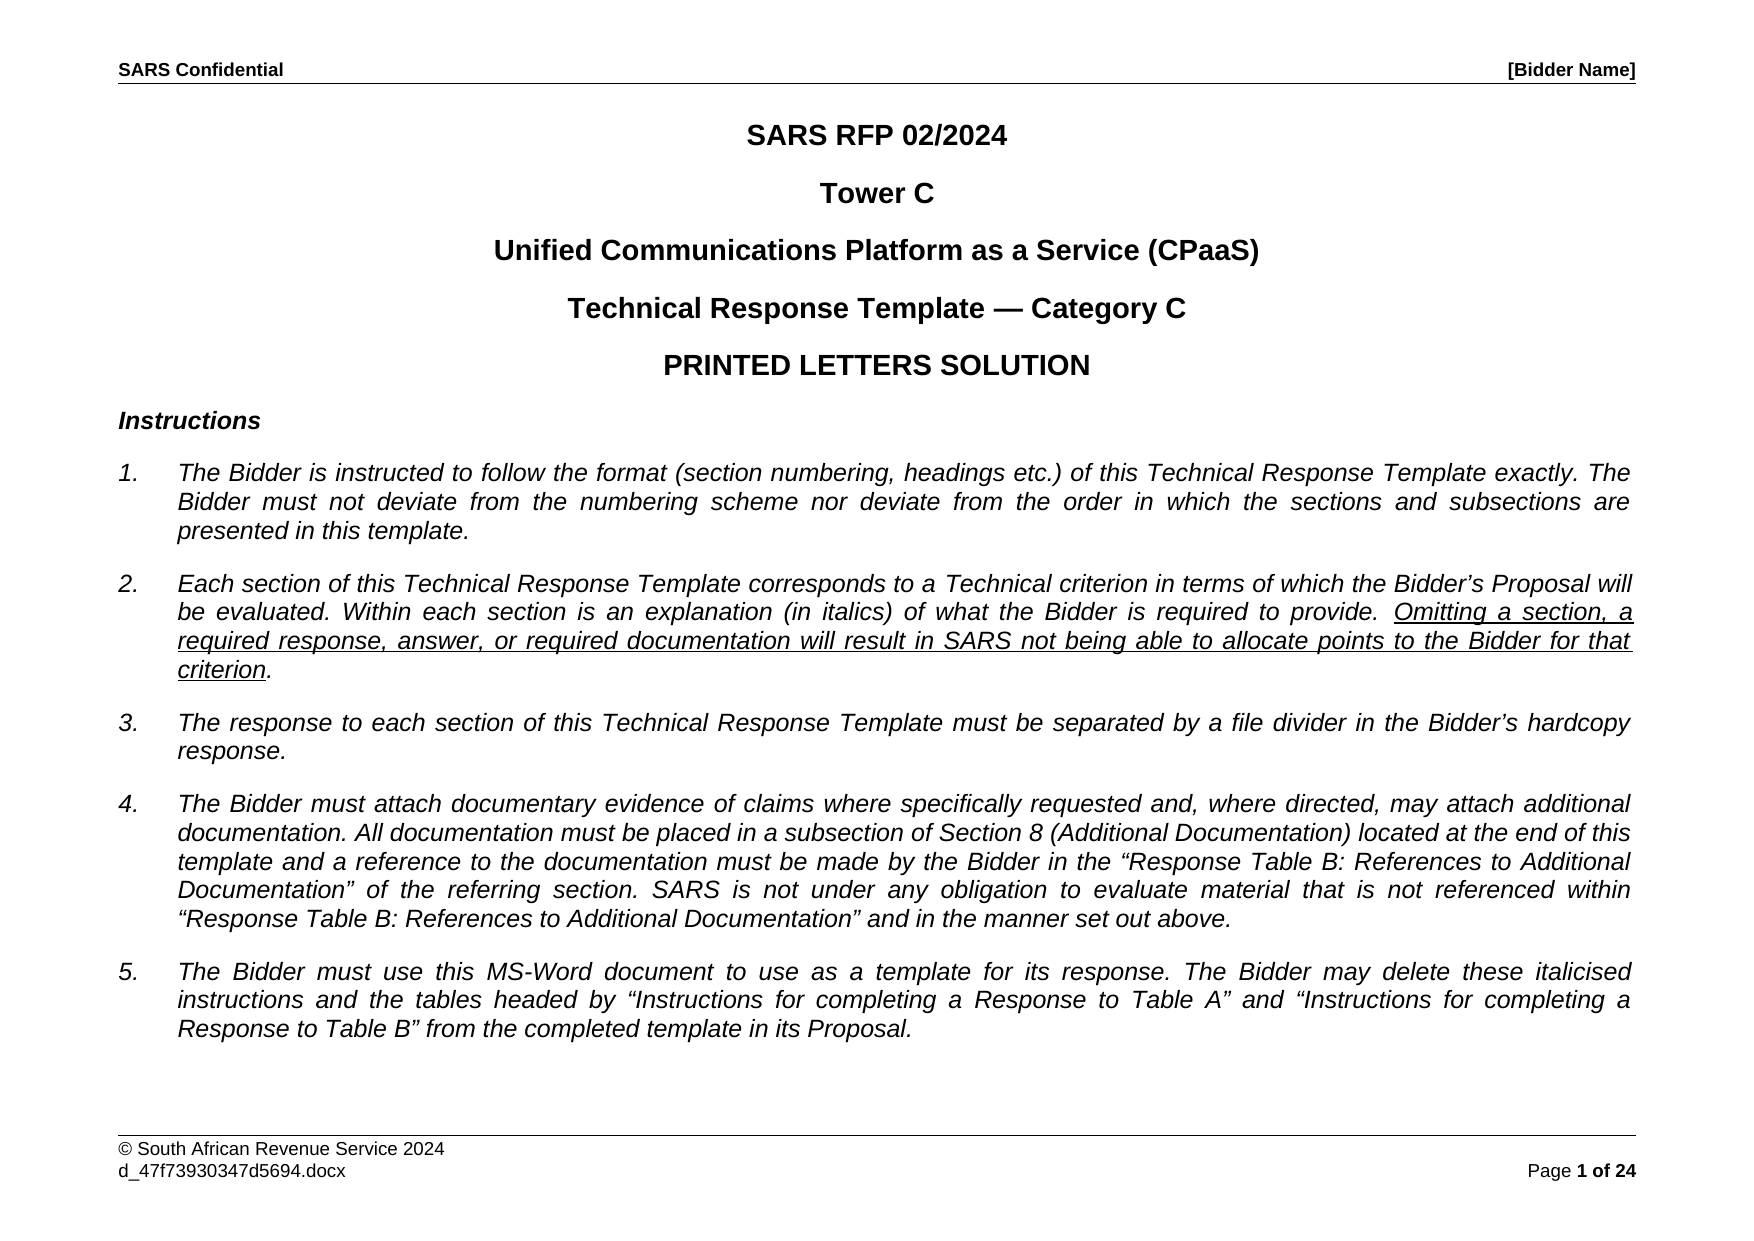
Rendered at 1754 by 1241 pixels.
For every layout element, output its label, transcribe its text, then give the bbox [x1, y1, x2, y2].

list Each section of this Technical Response Template corresponds to a Technical criterion in terms of which the Bidder’s Proposal will be evaluated. Within each section is an explanation (in italics) of what the Bidder is required to provide. Omitting a section, a required response, answer, or required documentation will result in SARS not being able to allocate points to the Bidder for that criterion. [118, 568, 1636, 683]
list The response to each section of this Technical Response Template must be separated by a file divider in the Bidder’s hardcopy response. [118, 707, 1636, 765]
text PRINTED LETTERS SOLUTION [118, 348, 1636, 382]
text SARS RFP 02/2024 [118, 118, 1636, 152]
text Unified Communications Platform as a Service (CPaaS) [118, 233, 1636, 267]
text Tower C [118, 176, 1636, 209]
list The Bidder is instructed to follow the format (section numbering, headings etc.) of this Technical Response Template exactly. The Bidder must not deviate from the numbering scheme nor deviate from the order in which the sections and subsections are presented in this template. [118, 458, 1636, 544]
text Technical Response Template — Category C [118, 291, 1636, 324]
list The Bidder must attach documentary evidence of claims where specifically requested and, where directed, may attach additional documentation. All documentation must be placed in a subsection of Section 8 (Additional Documentation) located at the end of this template and a reference to the documentation must be made by the Bidder in the “Response Table B: References to Additional Documentation” of the referring section. SARS is not under any obligation to evaluate material that is not referenced within “Response Table B: References to Additional Documentation” and in the manner set out above. [118, 789, 1636, 933]
list The Bidder must use this MS-Word document to use as a template for its response. The Bidder may delete these italicised instructions and the tables headed by “Instructions for completing a Response to Table A” and “Instructions for completing a Response to Table B” from the completed template in its Proposal. [118, 957, 1636, 1043]
text Instructions [118, 406, 1636, 434]
